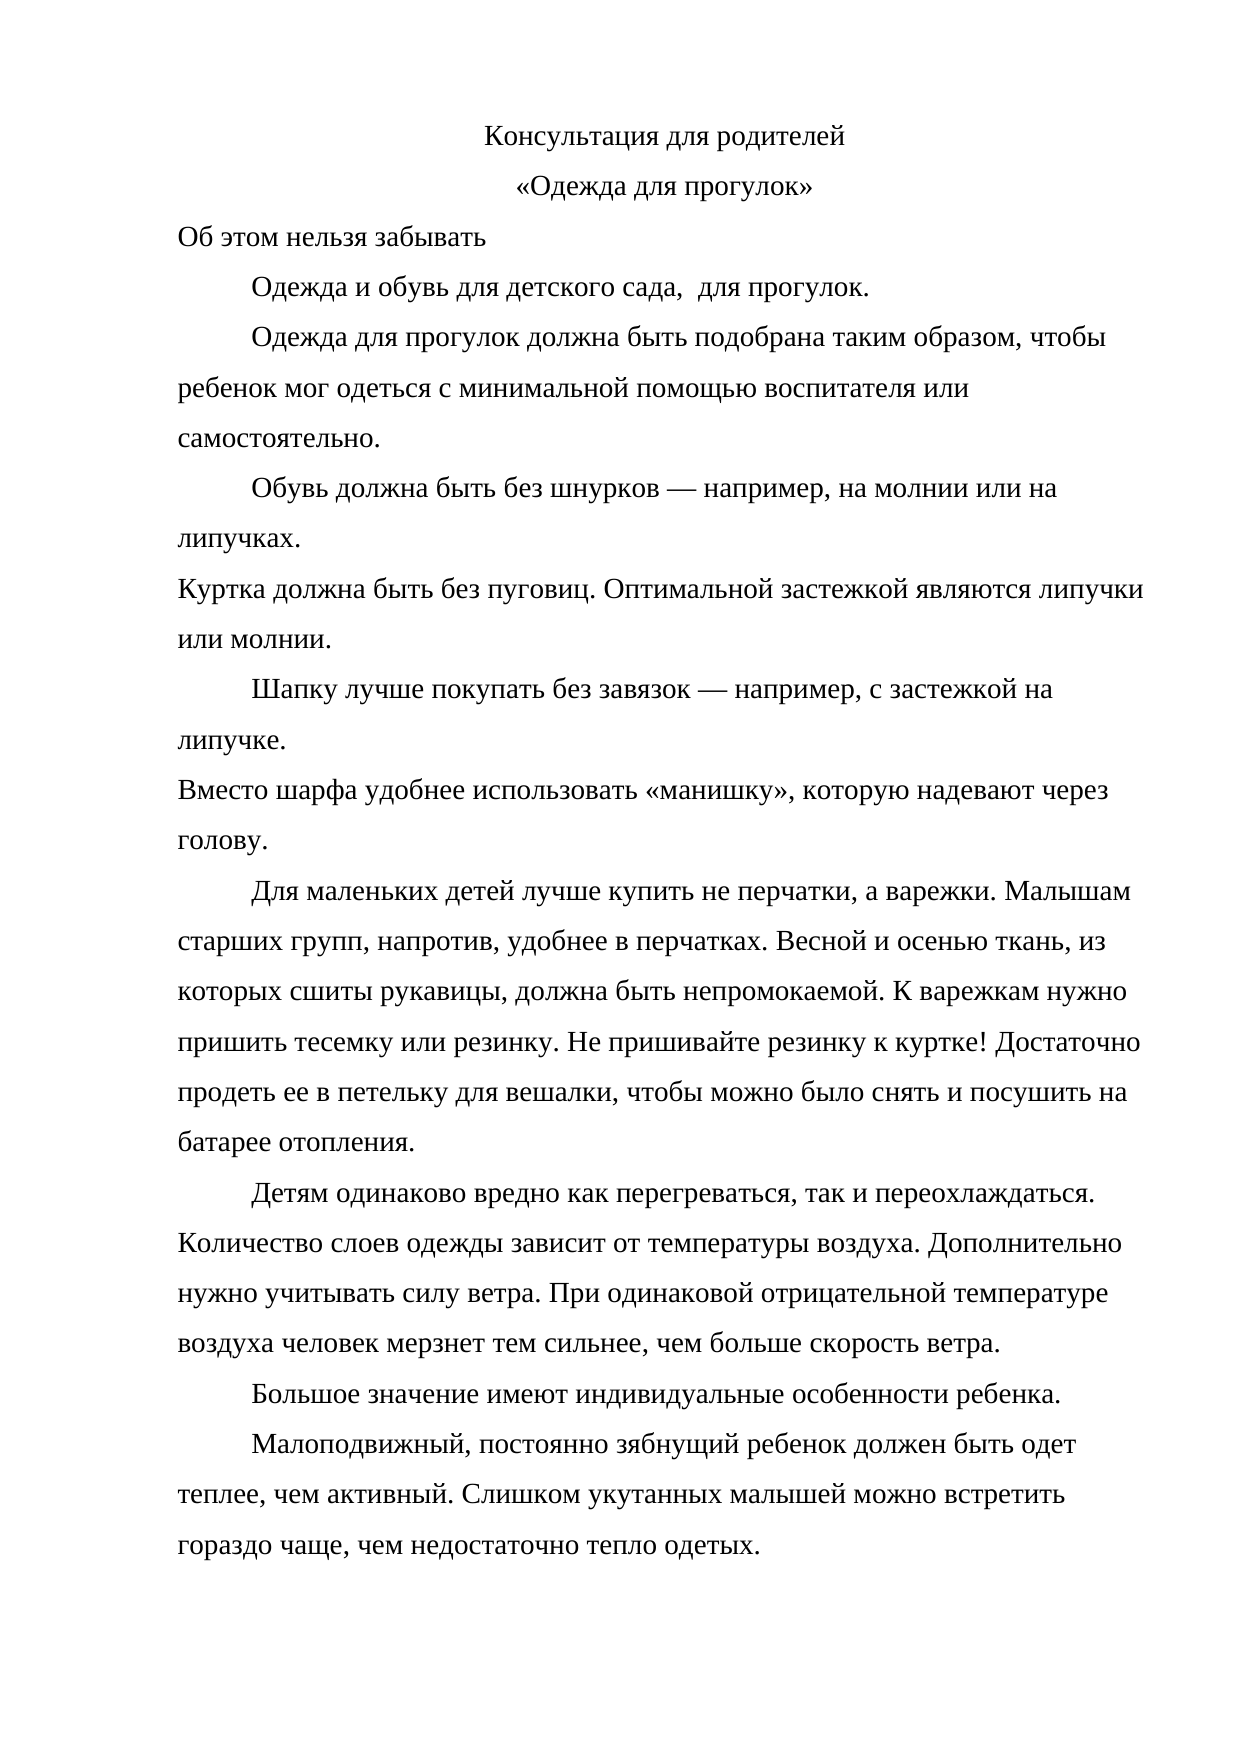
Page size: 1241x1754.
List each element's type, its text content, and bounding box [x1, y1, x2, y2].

text Одежда для прогулок должна быть подобрана таким образом, чтобы ребенок мог одеться с минимальной помощью воспитателя или самостоятельно. [177, 319, 1152, 453]
text Об этом нельзя забывать [177, 219, 1152, 252]
text Большое значение имеют индивидуальные особенности ребенка. Малоподвижный, постоянно зябнущий ребенок должен быть одет теплее, чем активный. Слишком укутанных малышей можно встретить гораздо чаще, чем недостаточно тепло одетых. [177, 1376, 1152, 1560]
text Обувь должна быть без шнурков — например, на молнии или на липучках. [177, 470, 1152, 554]
text Куртка должна быть без пуговиц. Оптимальной застежкой являются липучки или молнии. [177, 571, 1152, 655]
text Одежда и обувь для детского сада, для прогулок. [177, 269, 1152, 303]
text Для маленьких детей лучше купить не перчатки, а варежки. Малышам старших групп, напротив, удобнее в перчатках. Весной и осенью ткань, из которых сшиты рукавицы, должна быть непромокаемой. К варежкам нужно пришить тесемку или резинку. Не пришивайте резинку к куртке! Достаточно продеть ее в петельку для вешалки, чтобы можно было снять и посушить на батарее отопления. [177, 873, 1152, 1158]
text Консультация для родителей [177, 118, 1152, 152]
text Детям одинаково вредно как перегреваться, так и переохлаждаться. Количество слоев одежды зависит от температуры воздуха. Дополнительно нужно учитывать силу ветра. При одинаковой отрицательной температуре воздуха человек мерзнет тем сильнее, чем больше скорость ветра. [177, 1175, 1152, 1359]
text Вместо шарфа удобнее использовать «манишку», которую надевают через голову. [177, 772, 1152, 856]
text Шапку лучше покупать без завязок — например, с застежкой на липучке. [177, 672, 1152, 755]
text «Одежда для прогулок» [177, 168, 1152, 202]
